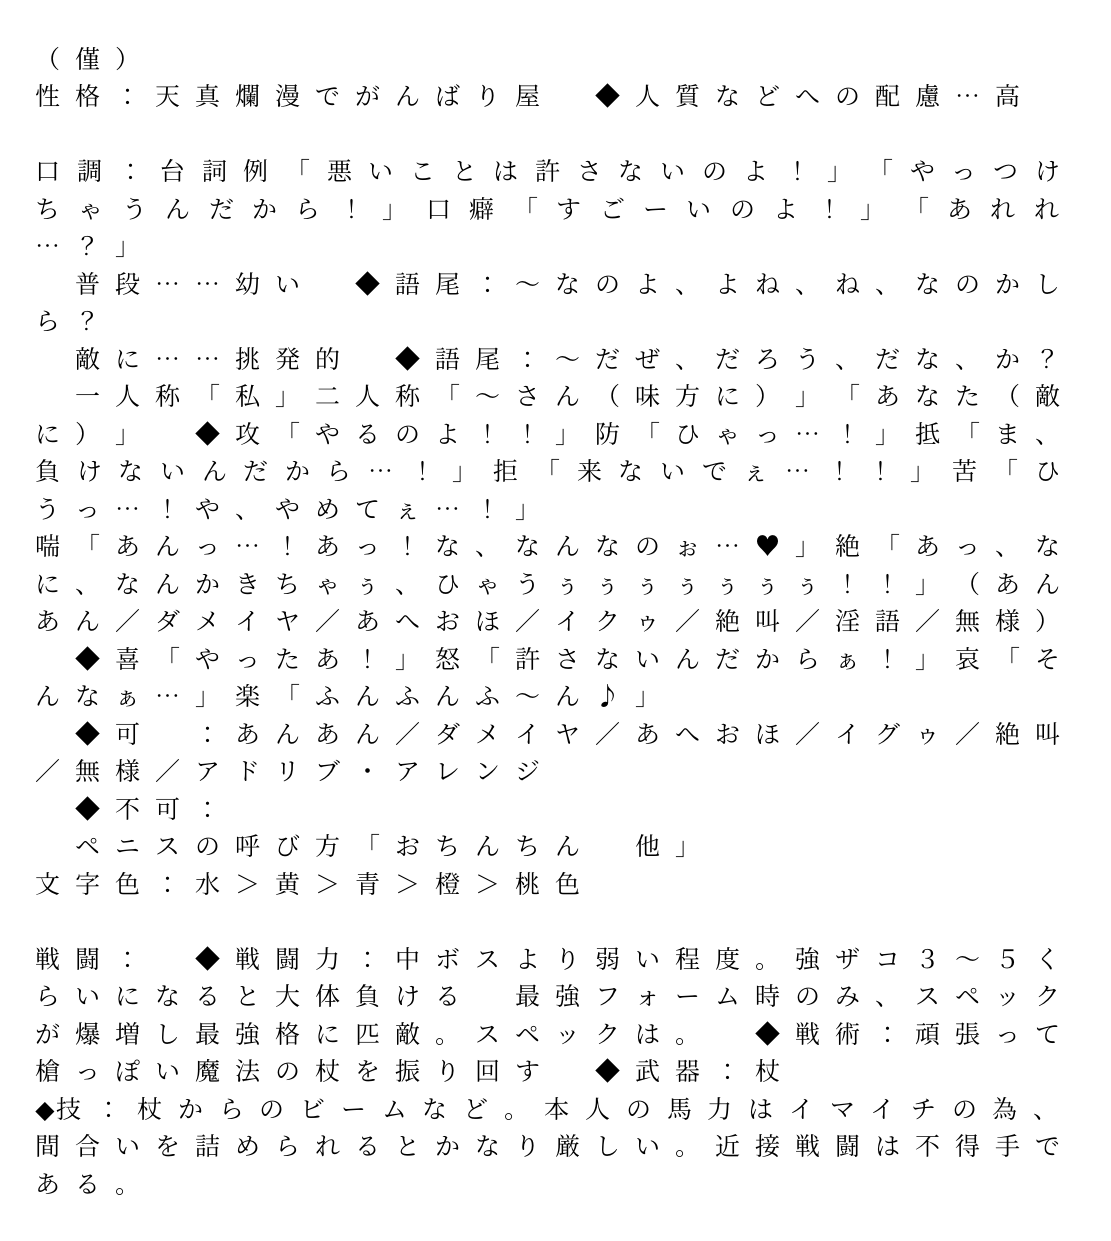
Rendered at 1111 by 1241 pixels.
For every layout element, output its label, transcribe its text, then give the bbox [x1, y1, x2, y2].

text 文字色：水＞黄＞青＞橙＞桃色 [35, 864, 1075, 901]
text ペニスの呼び方「おちんちん 他」 [35, 826, 1075, 864]
text 戦闘： ◆戦闘力：中ボスより弱い程度。強ザコ３～５くらいになると大体負ける 最強フォーム時のみ、スペックが爆増し最強格に匹敵。スペックは。 ◆戦術：頑張って槍っぽい魔法の杖を振り回す ◆武器：杖 [35, 939, 1075, 1089]
text ◆技：杖からのビームなど。本人の馬力はイマイチの為、間合いを詰められるとかなり厳しい。近接戦闘は不得手である。 [35, 1089, 1075, 1201]
text 敵に……挑発的 ◆語尾：～だぜ、だろう、だな、か？ [35, 339, 1075, 376]
text 性格：天真爛漫でがんばり屋 ◆人質などへの配慮…高 [35, 76, 1075, 114]
text 普段……幼い ◆語尾：～なのよ、よね、ね、なのかしら？ [35, 264, 1075, 339]
text 口調：台詞例「悪いことは許さないのよ！」「やっつけちゃうんだから！」口癖「すごーいのよ！」「あれれ…？」 [35, 151, 1075, 264]
text ◆喜「やったあ！」怒「許さないんだからぁ！」哀「そんなぁ…」楽「ふんふんふ～ん♪」 [35, 639, 1075, 714]
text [35, 39, 1075, 76]
text 一人称「私」二人称「～さん（味方に）」「あなた（敵に）」 ◆攻「やるのよ！！」防「ひゃっ…！」抵「ま、負けないんだから…！」拒「来ないでぇ…！！」苦「ひうっ…！や、やめてぇ…！」 [35, 376, 1075, 526]
text ◆可 ：あんあん／ダメイヤ／あへおほ／イグゥ／絶叫／無様／アドリブ・アレンジ [35, 714, 1075, 789]
text 喘「あんっ…！あっ！な、なんなのぉ…♥」絶「あっ、なに、なんかきちゃぅ、ひゃうぅぅぅぅぅぅぅ！！」（あんあん／ダメイヤ／あへおほ／イクゥ／絶叫／淫語／無様） [35, 526, 1075, 639]
text ◆不可： [35, 789, 1075, 826]
